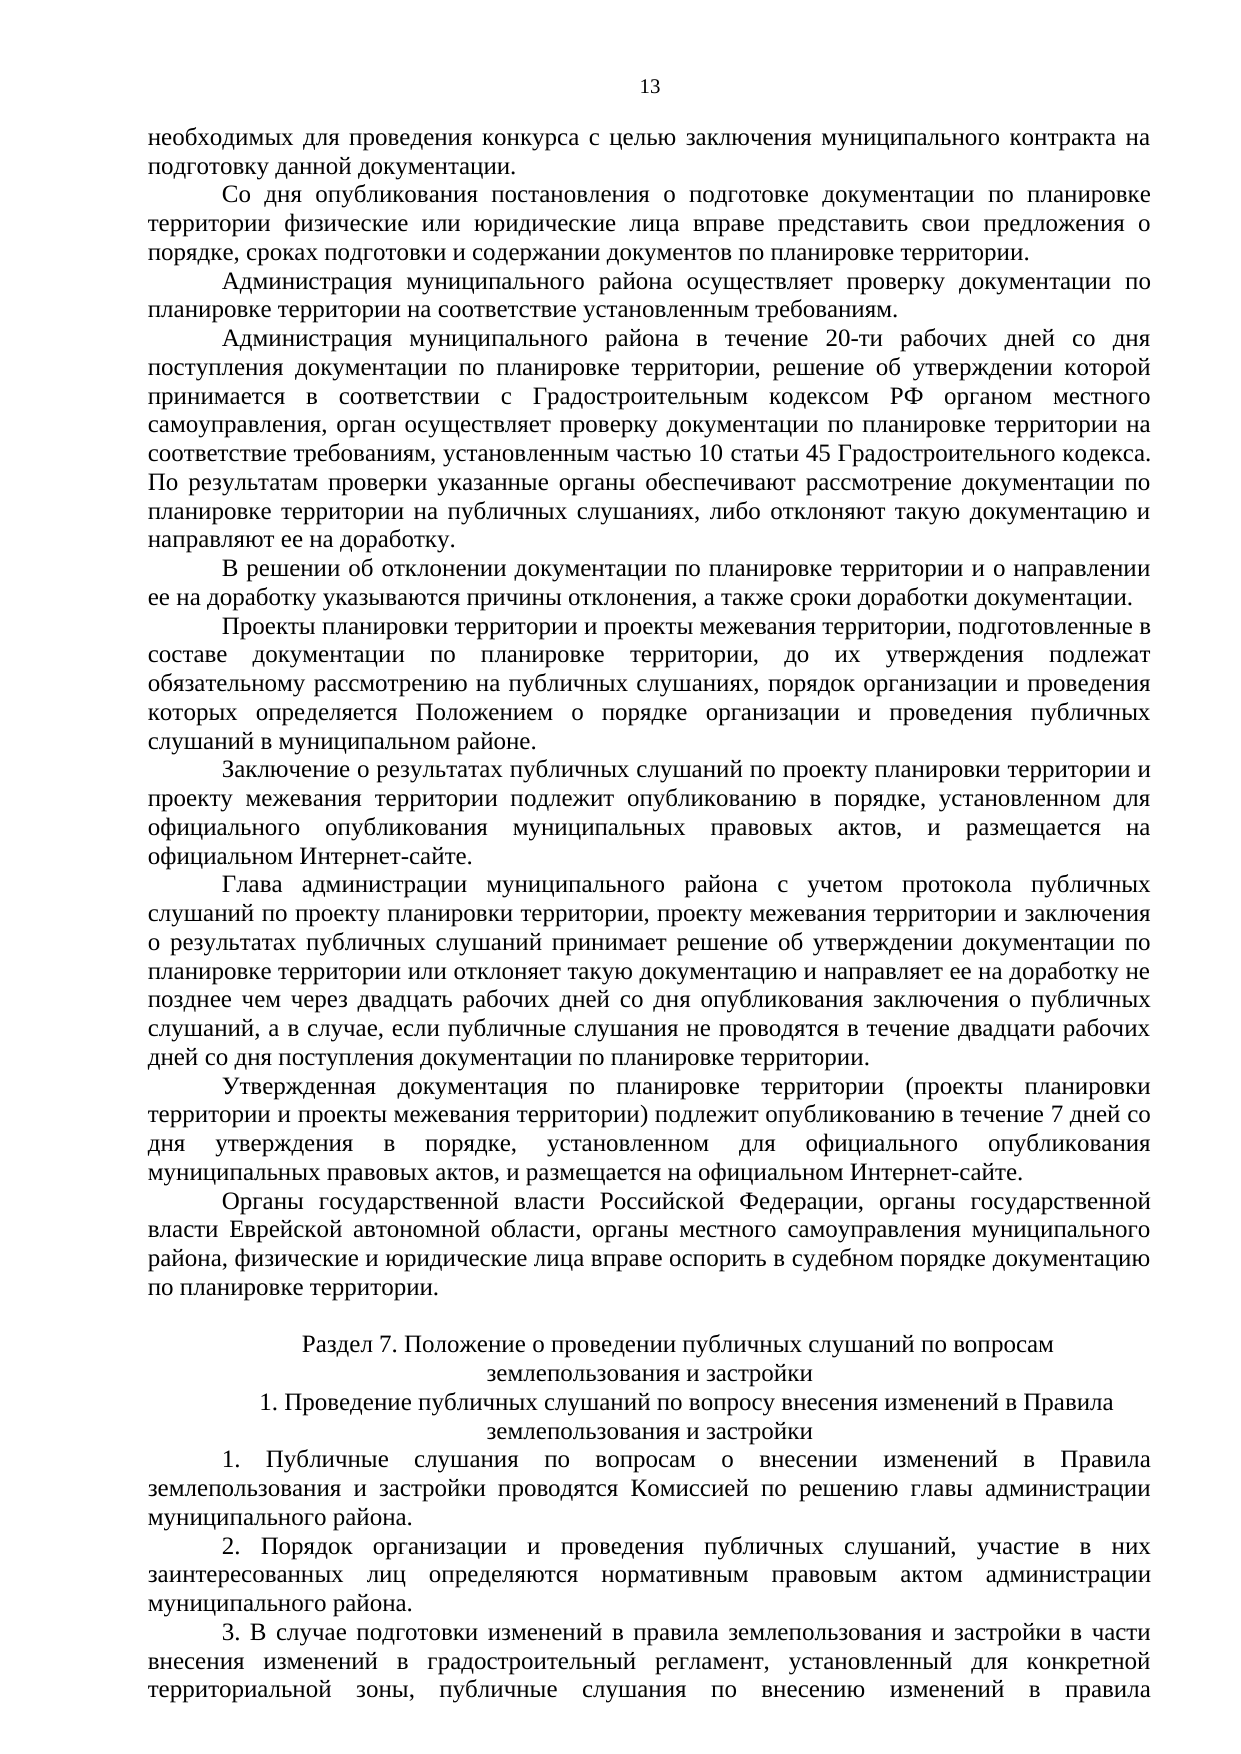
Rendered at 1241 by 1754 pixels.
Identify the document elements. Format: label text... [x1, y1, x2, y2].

text Глава администрации муниципального района с учетом протокола публичных слушаний по проекту планировки территории, проекту межевания территории и заключения о результатах публичных слушаний принимает решение об утверждении документации по планировке территории или отклоняет такую документацию и направляет ее на доработку не позднее чем через двадцать рабочих дней со дня опубликования заключения о публичных слушаний, а в случае, если публичные слушания не проводятся в течение двадцати рабочих дней со дня поступления документации по планировке территории. [148, 869, 1152, 1071]
text Администрация муниципального района осуществляет проверку документации по планировке территории на соответствие установленным требованиям. [148, 266, 1152, 323]
text Заключение о результатах публичных слушаний по проекту планировки территории и проекту межевания территории подлежит опубликованию в порядке, установленном для официального опубликования муниципальных правовых актов, и размещается на официальном Интернет-сайте. [148, 754, 1152, 869]
text Органы государственной власти Российской Федерации, органы государственной власти Еврейской автономной области, органы местного самоуправления муниципального района, физические и юридические лица вправе оспорить в судебном порядке документацию по планировке территории. [148, 1186, 1152, 1301]
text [148, 1617, 1152, 1703]
text Со дня опубликования постановления о подготовке документации по планировке территории физические или юридические лица вправе представить свои предложения о порядке, сроках подготовки и содержании документов по планировке территории. [148, 179, 1152, 266]
text Проекты планировки территории и проекты межевания территории, подготовленные в составе документации по планировке территории, до их утверждения подлежат обязательному рассмотрению на публичных слушаниях, порядок организации и проведения которых определяется Положением о порядке организации и проведения публичных слушаний в муниципальном районе. [148, 611, 1152, 754]
text Администрация муниципального района в течение 20-ти рабочих дней со дня поступления документации по планировке территории, решение об утверждении которой принимается в соответствии с Градостроительным кодексом РФ органом местного самоуправления, орган осуществляет проверку документации по планировке территории на соответствие требованиям, установленным частью 10 статьи 45 Градостроительного кодекса. По результатам проверки указанные органы обеспечивают рассмотрение документации по планировке территории на публичных слушаниях, либо отклоняют такую документацию и направляют ее на доработку. [148, 323, 1152, 553]
subtitle 1. Проведение публичных слушаний по вопросу внесения изменений в Правила землепользования и застройки [148, 1387, 1152, 1444]
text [148, 122, 1152, 179]
text 1. Публичные слушания по вопросам о внесении изменений в Правила землепользования и застройки проводятся Комиссией по решению главы администрации муниципального района. [148, 1444, 1152, 1531]
text 2. Порядок организации и проведения публичных слушаний, участие в них заинтересованных лиц определяются нормативным правовым актом администрации муниципального района. [148, 1531, 1152, 1617]
text Утвержденная документация по планировке территории (проекты планировки территории и проекты межевания территории) подлежит опубликованию в течение 7 дней со дня утверждения в порядке, установленном для официального опубликования муниципальных правовых актов, и размещается на официальном Интернет-сайте. [148, 1071, 1152, 1186]
text В решении об отклонении документации по планировке территории и о направлении ее на доработку указываются причины отклонения, а также сроки доработки документации. [148, 553, 1152, 611]
text Раздел 7. Положение о проведении публичных слушаний по вопросам землепользования и застройки [148, 1329, 1152, 1387]
